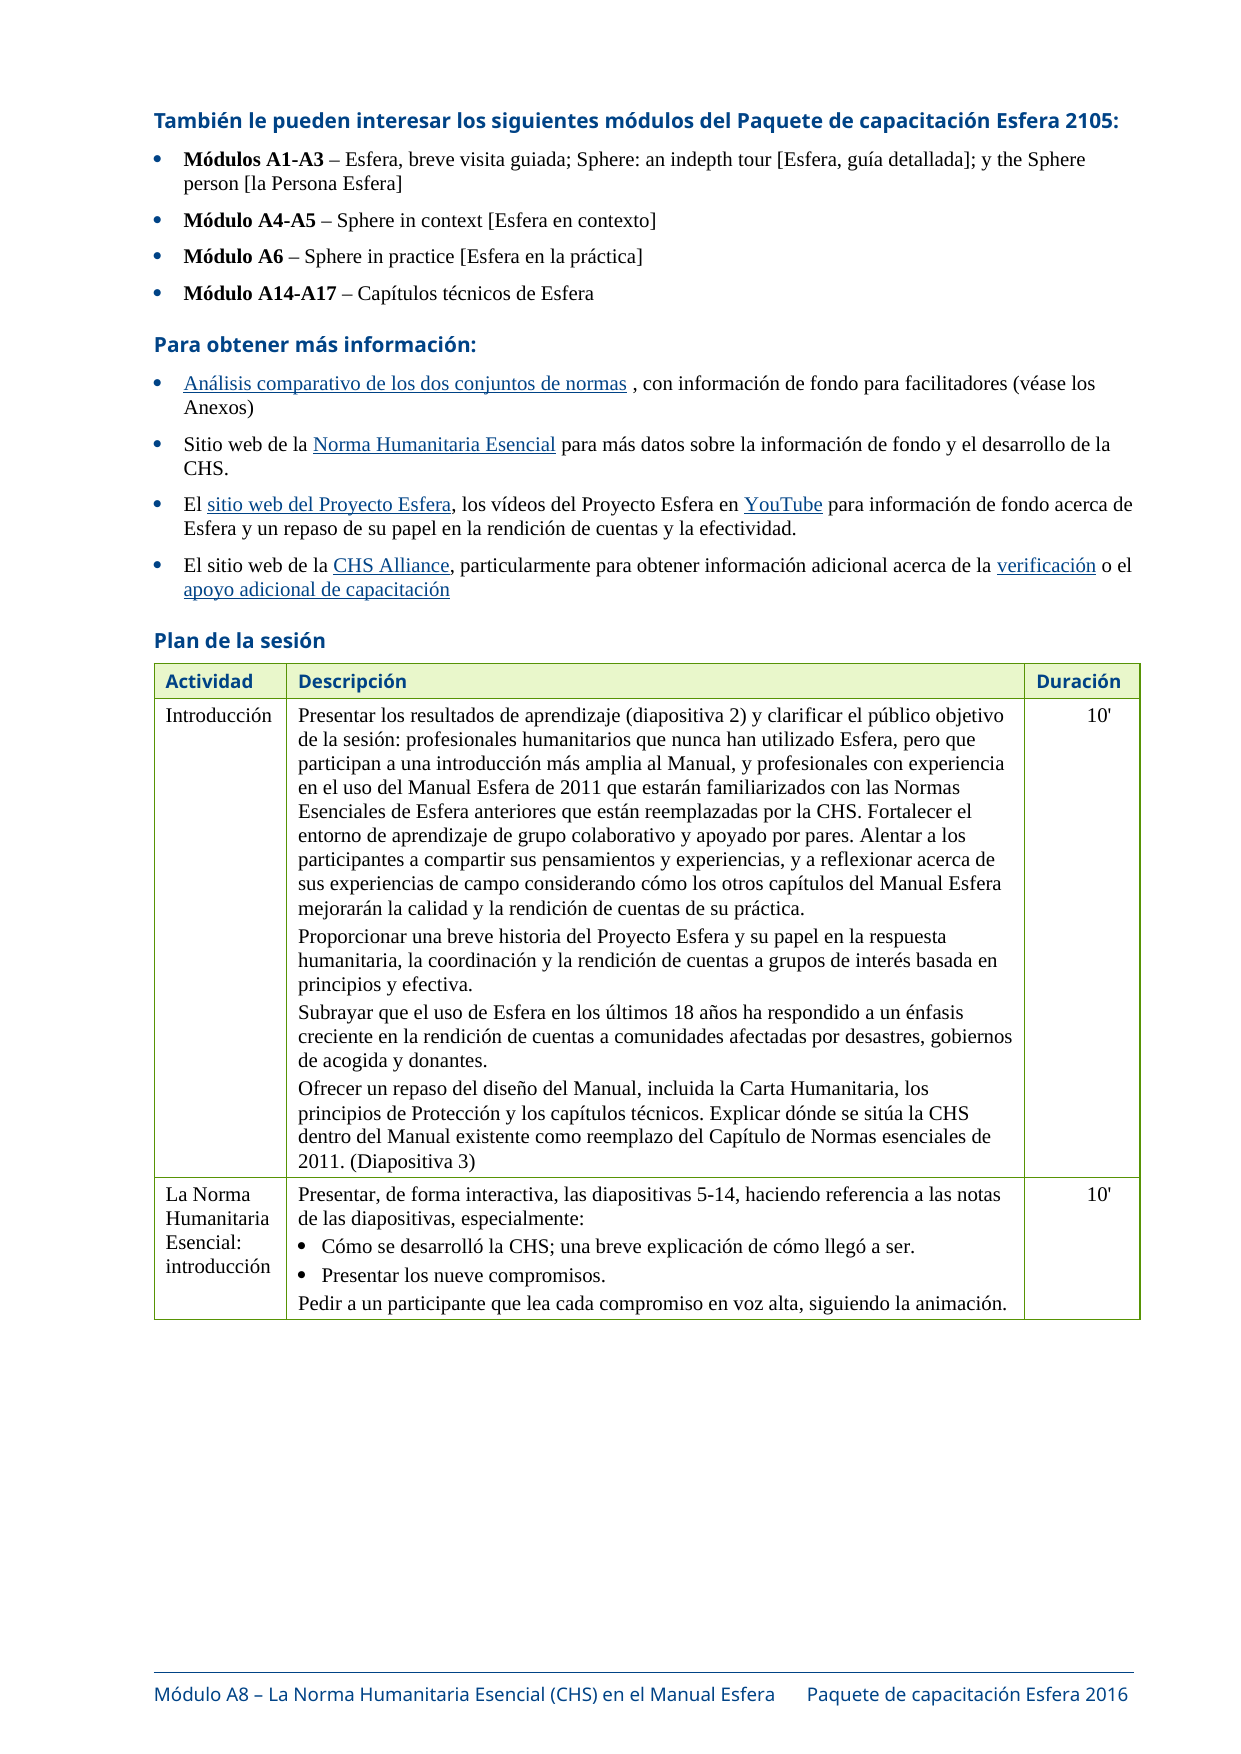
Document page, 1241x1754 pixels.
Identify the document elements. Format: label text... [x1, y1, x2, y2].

table_header Actividad [155, 664, 286, 698]
subtitle Para obtener más información: [154, 330, 1134, 358]
list El sitio web del Proyecto Esfera, los vídeos del Proyecto Esfera en YouTube para información de fondo acerca de Esfera y un repaso de su papel en la rendición de cuentas y la efectividad. [154, 492, 1134, 540]
text Módulo A14-A17 – Capítulos técnicos de Esfera [154, 281, 1134, 305]
table_cell La Norma Humanitaria Esencial: introducción [155, 1178, 286, 1319]
text Módulos A1-A3 – Esfera, breve visita guiada; Sphere: an indepth tour [Esfera, guía detallada]; y the Sphere person [la Persona Esfera] [154, 147, 1134, 195]
text El sitio web de la CHS Alliance, particularmente para obtener información adicional acerca de la verificación o el apoyo adicional de capacitación [154, 553, 1134, 601]
table_cell Presentar, de forma interactiva, las diapositivas 5-14, haciendo referencia a las notas de las diapositivas, especialmente: Cómo se desarrolló la CHS; una breve explicación de cómo llegó a ser. Presentar los nueve compromisos. Pedir a un participante que lea cada compromiso en voz alta, siguiendo la animación. [287, 1178, 1024, 1319]
subtitle Plan de la sesión [154, 626, 1134, 654]
table_cell 10' [1025, 1178, 1139, 1319]
list Análisis comparativo de los dos conjuntos de normas , con información de fondo para facilitadores (véase los Anexos) [154, 371, 1134, 419]
table_header Duración [1025, 664, 1139, 698]
text Módulo A4-A5 – Sphere in context [Esfera en contexto] [154, 208, 1134, 232]
table_cell Presentar los resultados de aprendizaje (diapositiva 2) y clarificar el público objetivo de la sesión: profesionales humanitarios que nunca han utilizado Esfera, pero que participan a una introducción más amplia al Manual, y profesionales con experiencia en el uso del Manual Esfera de 2011 que estarán familiarizados con las Normas Esenciales de Esfera anteriores que están reemplazadas por la CHS. Fortalecer el entorno de aprendizaje de grupo colaborativo y apoyado por pares. Alentar a los participantes a compartir sus pensamientos y experiencias, y a reflexionar acerca de sus experiencias de campo considerando cómo los otros capítulos del Manual Esfera mejorarán la calidad y la rendición de cuentas de su práctica. Proporcionar una breve historia del Proyecto Esfera y su papel en la respuesta humanitaria, la coordinación y la rendición de cuentas a grupos de interés basada en principios y efectiva. Subrayar que el uso de Esfera en los últimos 18 años ha respondido a un énfasis creciente en la rendición de cuentas a comunidades afectadas por desastres, gobiernos de acogida y donantes. Ofrecer un repaso del diseño del Manual, incluida la Carta Humanitaria, los principios de Protección y los capítulos técnicos. Explicar dónde se sitúa la CHS dentro del Manual existente como reemplazo del Capítulo de Normas esenciales de 2011. (Diapositiva 3) [287, 699, 1024, 1177]
list Sitio web de la Norma Humanitaria Esencial para más datos sobre la información de fondo y el desarrollo de la CHS. [154, 432, 1134, 480]
table_header Descripción [287, 664, 1024, 698]
table_cell Introducción [155, 699, 286, 1177]
subtitle También le pueden interesar los siguientes módulos del Paquete de capacitación Esfera 2105: [154, 106, 1172, 135]
text Módulo A6 – Sphere in practice [Esfera en la práctica] [154, 244, 1134, 268]
table_cell 10' [1025, 699, 1139, 1177]
